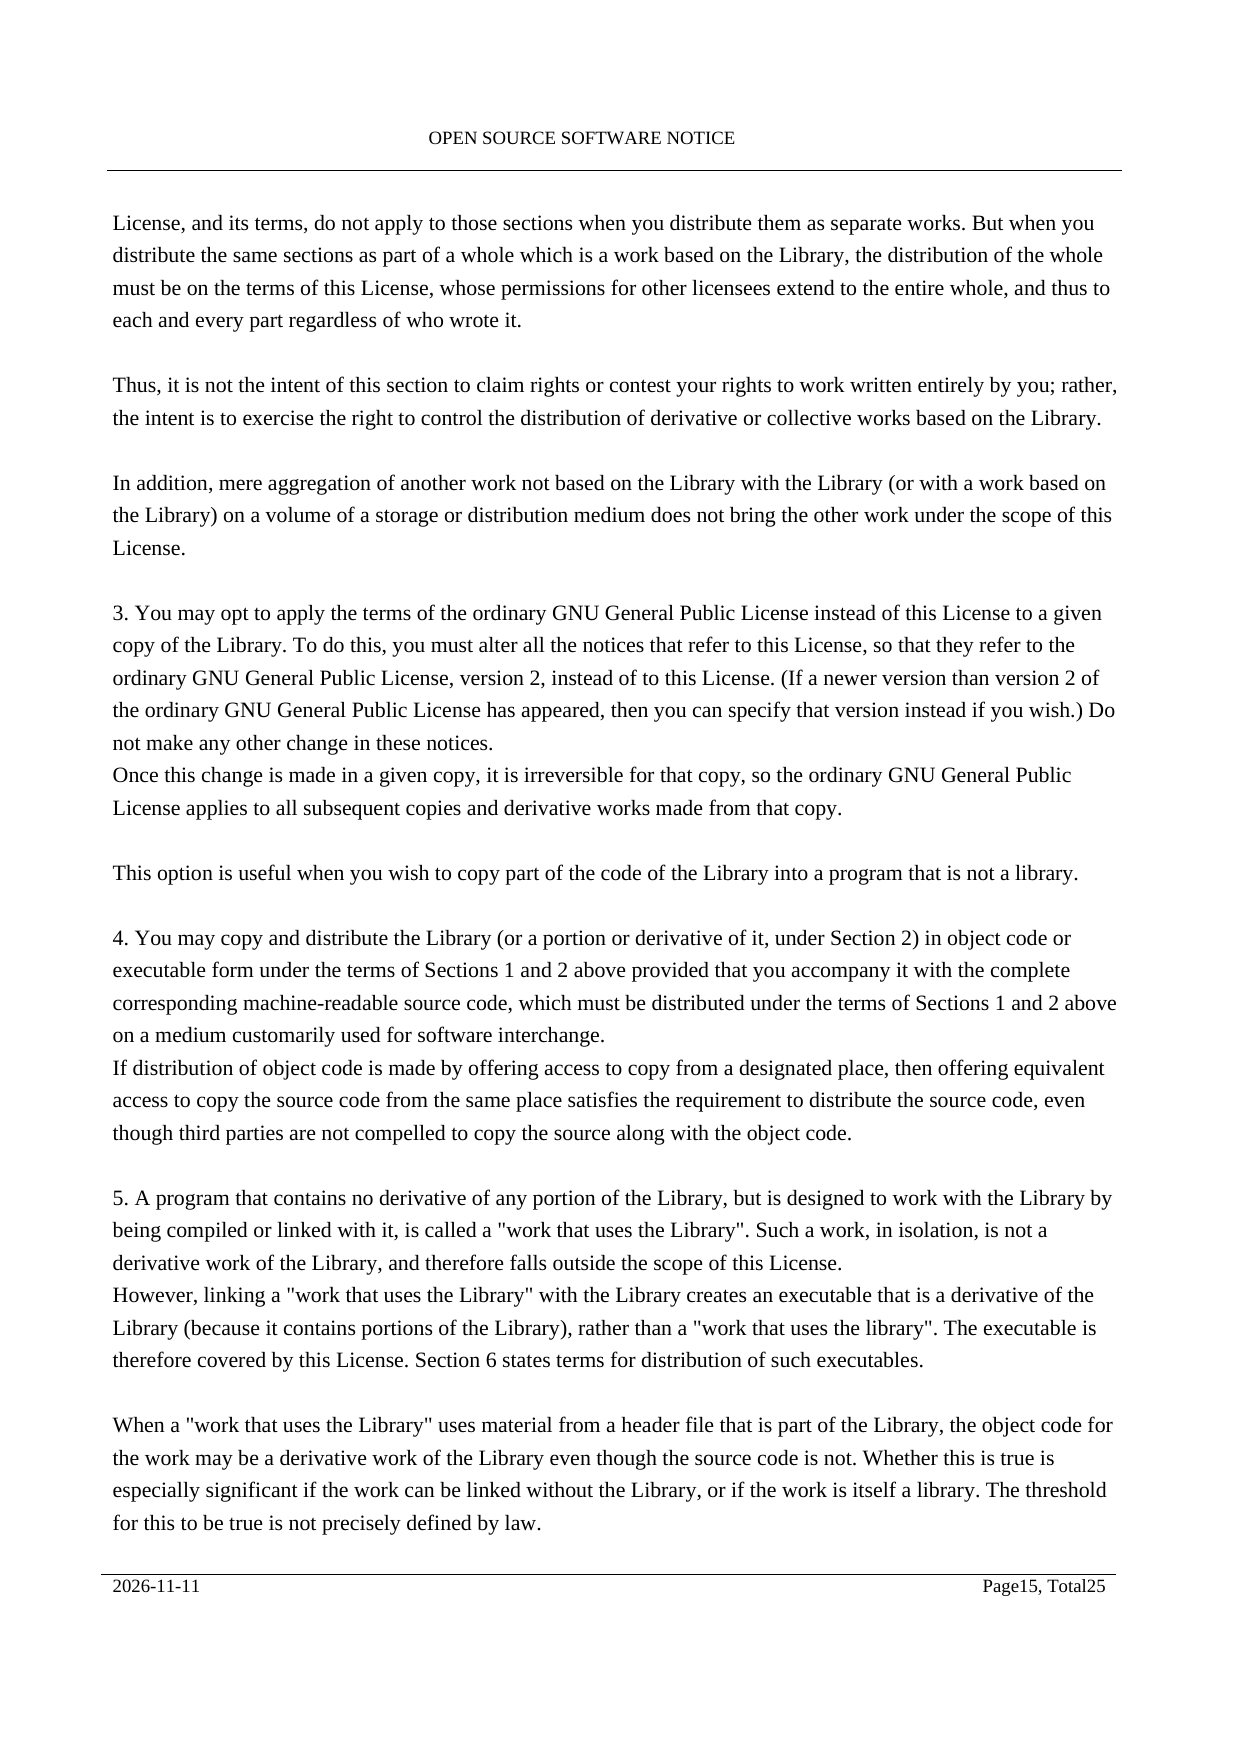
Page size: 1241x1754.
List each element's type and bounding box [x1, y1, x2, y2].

text [112, 206, 1128, 1539]
